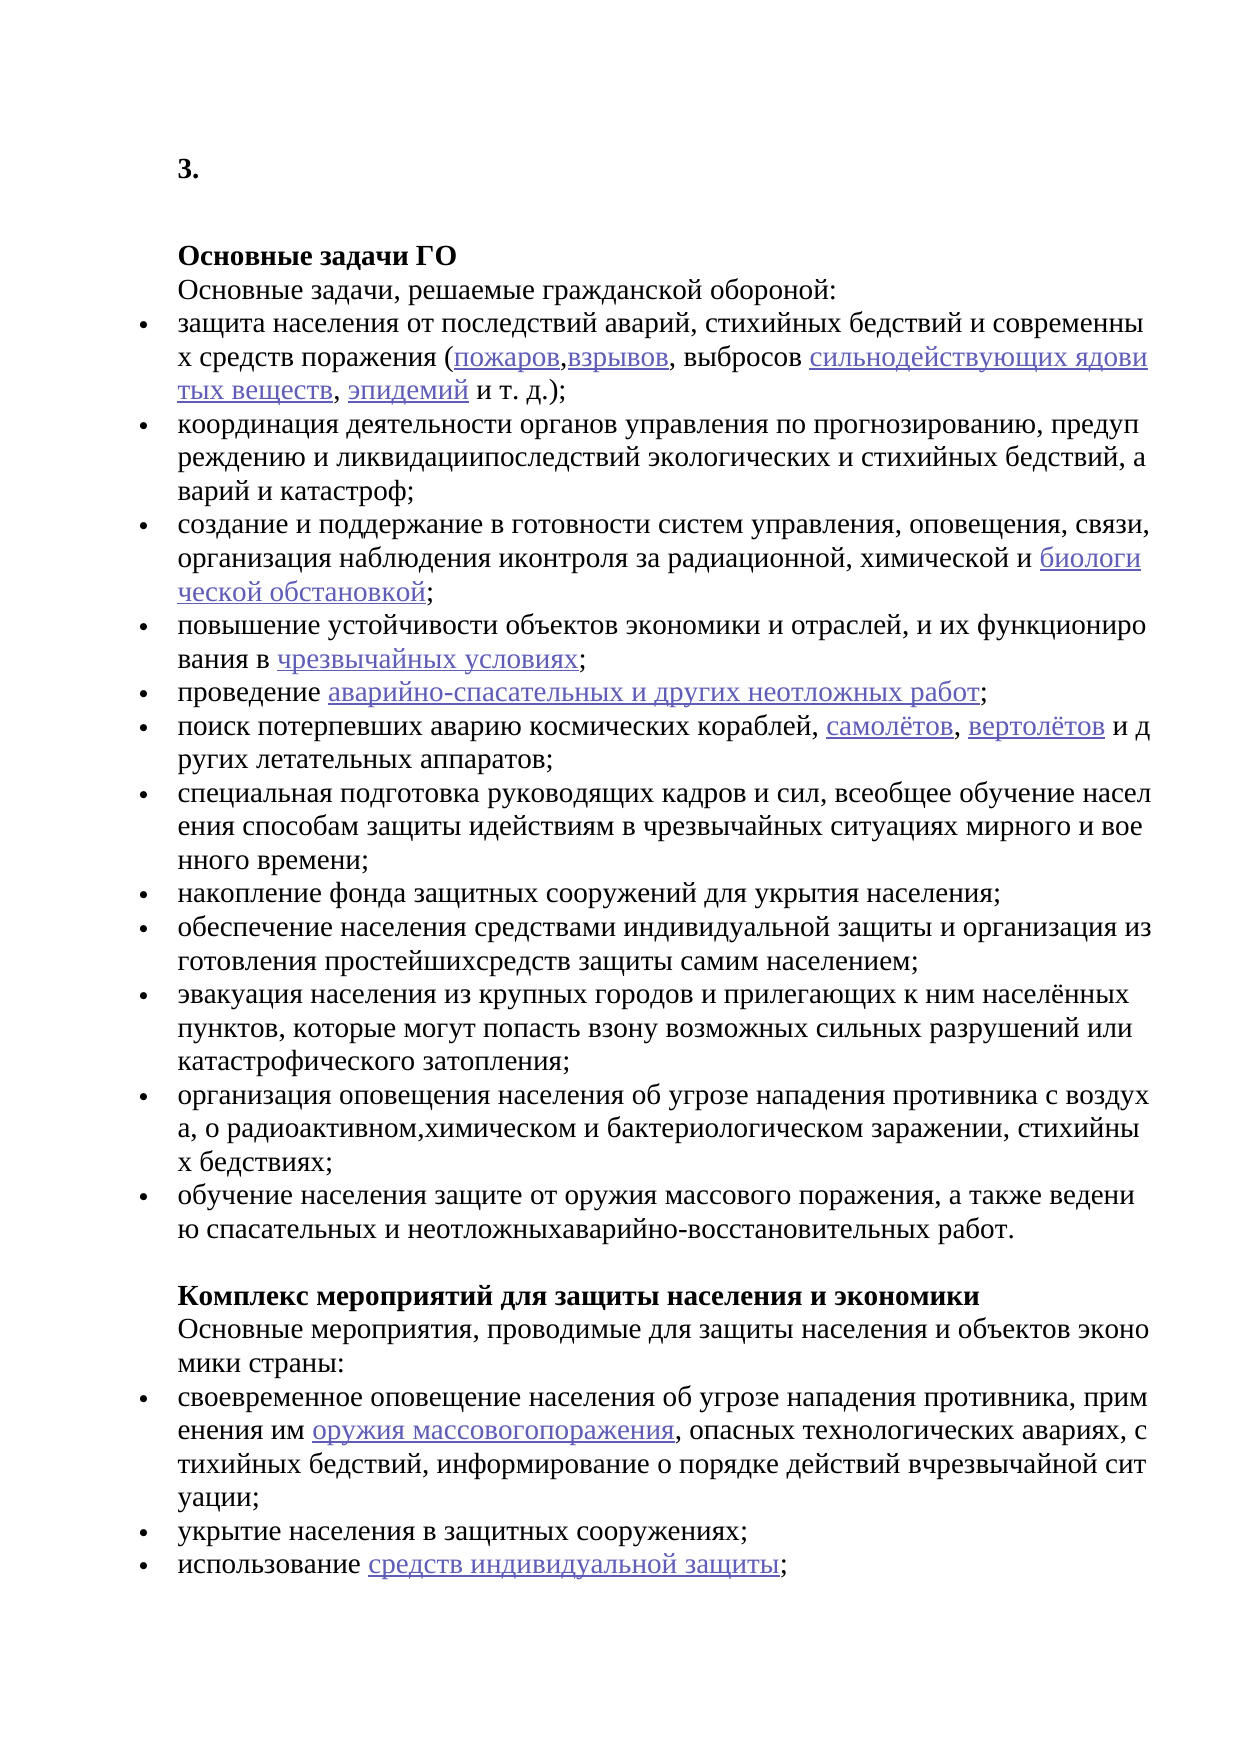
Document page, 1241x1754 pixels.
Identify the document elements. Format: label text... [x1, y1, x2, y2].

list поиск потерпевших аварию космических кораблей, самолётов, вертолётов и других летательных аппаратов; [140, 708, 1152, 775]
list защита населения от последствий аварий, стихийных бедствий и современных средств поражения (пожаров,взрывов, выбросов сильнодействующих ядовитых веществ, эпидемий и т. д.); [140, 305, 1152, 406]
list накопление фонда защитных сооружений для укрытия населения; [140, 876, 1152, 909]
list обучение населения защите от оружия массового поражения, а также ведению спасательных и неотложныхаварийно-восстановительных работ. [140, 1177, 1152, 1244]
list укрытие населения в защитных сооружениях; [140, 1513, 1152, 1546]
text Основные мероприятия, проводимые для защиты населения и объектов экономики страны: [177, 1312, 1152, 1379]
list специальная подготовка руководящих кадров и сил, всеобщее обучение населения способам защиты идействиям в чрезвычайных ситуациях мирного и военного времени; [140, 775, 1152, 876]
list создание и поддержание в готовности систем управления, оповещения, связи, организация наблюдения иконтроля за радиационной, химической и биологической обстановкой; [140, 507, 1152, 607]
list повышение устойчивости объектов экономики и отраслей, и их функционирования в чрезвычайных условиях; [140, 607, 1152, 674]
list организация оповещения населения об угрозе нападения противника с воздуха, о радиоактивном,химическом и бактериологическом заражении, стихийных бедствиях; [140, 1077, 1152, 1177]
list использование средств индивидуальной защиты; [140, 1546, 1152, 1580]
list обеспечение населения средствами индивидуальной защиты и организация изготовления простейшихсредств защиты самим населением; [140, 909, 1152, 976]
subtitle Основные задачи ГО [177, 238, 1152, 272]
list координация деятельности органов управления по прогнозированию, предупреждению и ликвидациипоследствий экологических и стихийных бедствий, аварий и катастроф; [140, 406, 1152, 507]
subtitle Комплекс мероприятий для защиты населения и экономики [177, 1278, 1152, 1312]
text Основные задачи, решаемые гражданской обороной: [177, 272, 1152, 305]
list эвакуация населения из крупных городов и прилегающих к ним населённых пунктов, которые могут попасть взону возможных сильных разрушений или катастрофического затопления; [140, 976, 1152, 1077]
list проведение аварийно-спасательных и других неотложных работ; [140, 674, 1152, 708]
subtitle 3. [177, 152, 1152, 185]
list своевременное оповещение населения об угрозе нападения противника, применения им оружия массовогопоражения, опасных технологических авариях, стихийных бедствий, информирование о порядке действий вчрезвычайной ситуации; [140, 1379, 1152, 1513]
